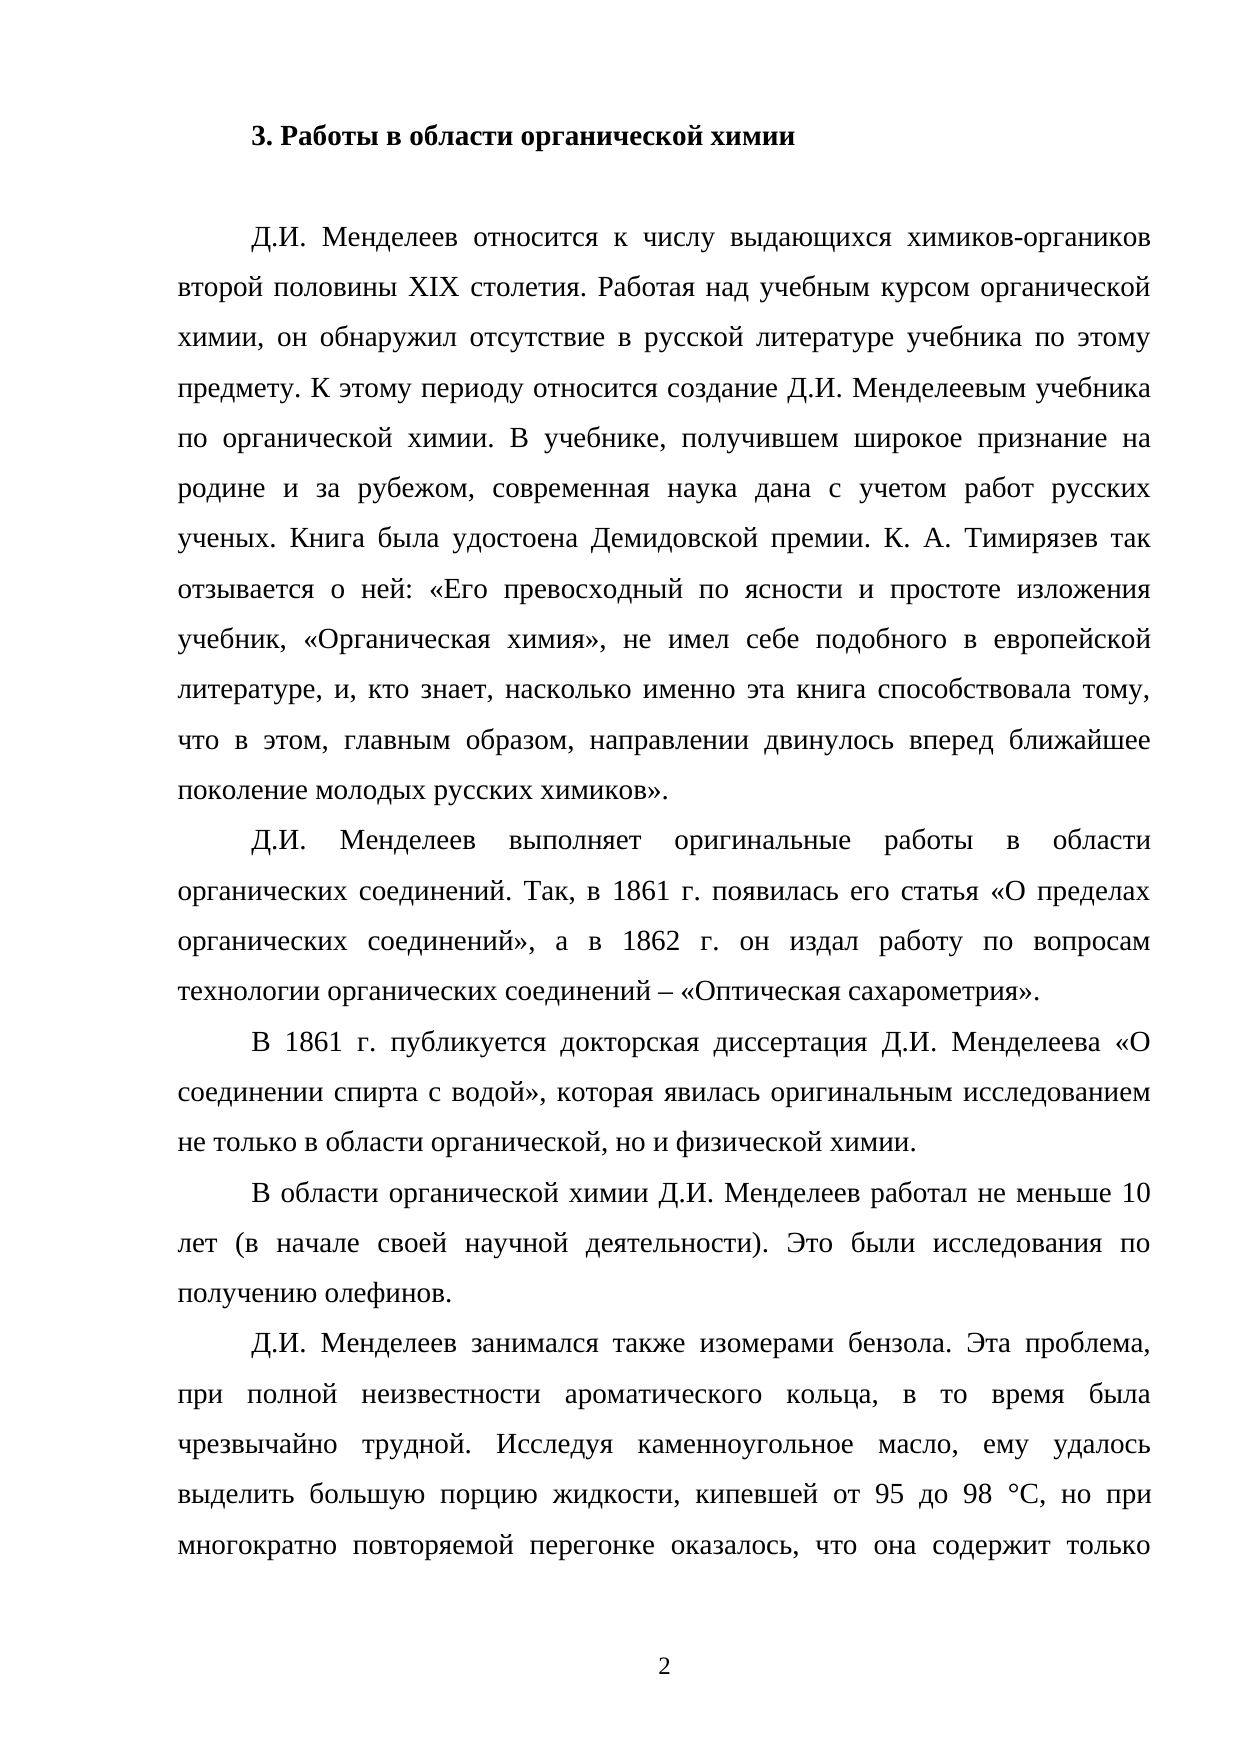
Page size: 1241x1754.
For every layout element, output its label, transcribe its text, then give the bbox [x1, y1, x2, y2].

text Д.И. Менделеев выполняет оригинальные работы в области органических соединений. Так, в 1861 г. появилась его статья «О пределах органических соединений», а в 1862 г. он издал работу по вопросам технологии органических соединений – «Оптическая сахарометрия». [177, 822, 1152, 1007]
text В области органической химии Д.И. Менделеев работал не меньше 10 лет (в начале своей научной деятельности). Это были исследования по получению олефинов. [177, 1175, 1152, 1309]
text Д.И. Менделеев относится к числу выдающихся химиков-органиков второй половины XIX столетия. Работая над учебным курсом органической химии, он обнаружил отсутствие в русской литературе учебника по этому предмету. К этому периоду относится создание Д.И. Менделеевым учебника по органической химии. В учебнике, получившем широкое признание на родине и за рубежом, современная наука дана с учетом работ русских ученых. Книга была удостоена Демидовской премии. К. А. Тимирязев так отзывается о ней: «Его превосходный по ясности и простоте изложения учебник, «Органическая химия», не имел себе подобного в европейской литературе, и, кто знает, насколько именно эта книга способствовала тому, что в этом, главным образом, направлении двинулось вперед ближайшее поколение молодых русских химиков». [177, 219, 1152, 806]
text В 1861 г. публикуется докторская диссертация Д.И. Менделеева «О соединении спирта с водой», которая явилась оригинальным исследованием не только в области органической, но и физической химии. [177, 1024, 1152, 1158]
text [177, 1326, 1152, 1560]
text 3. Работы в области органической химии [177, 118, 1152, 152]
